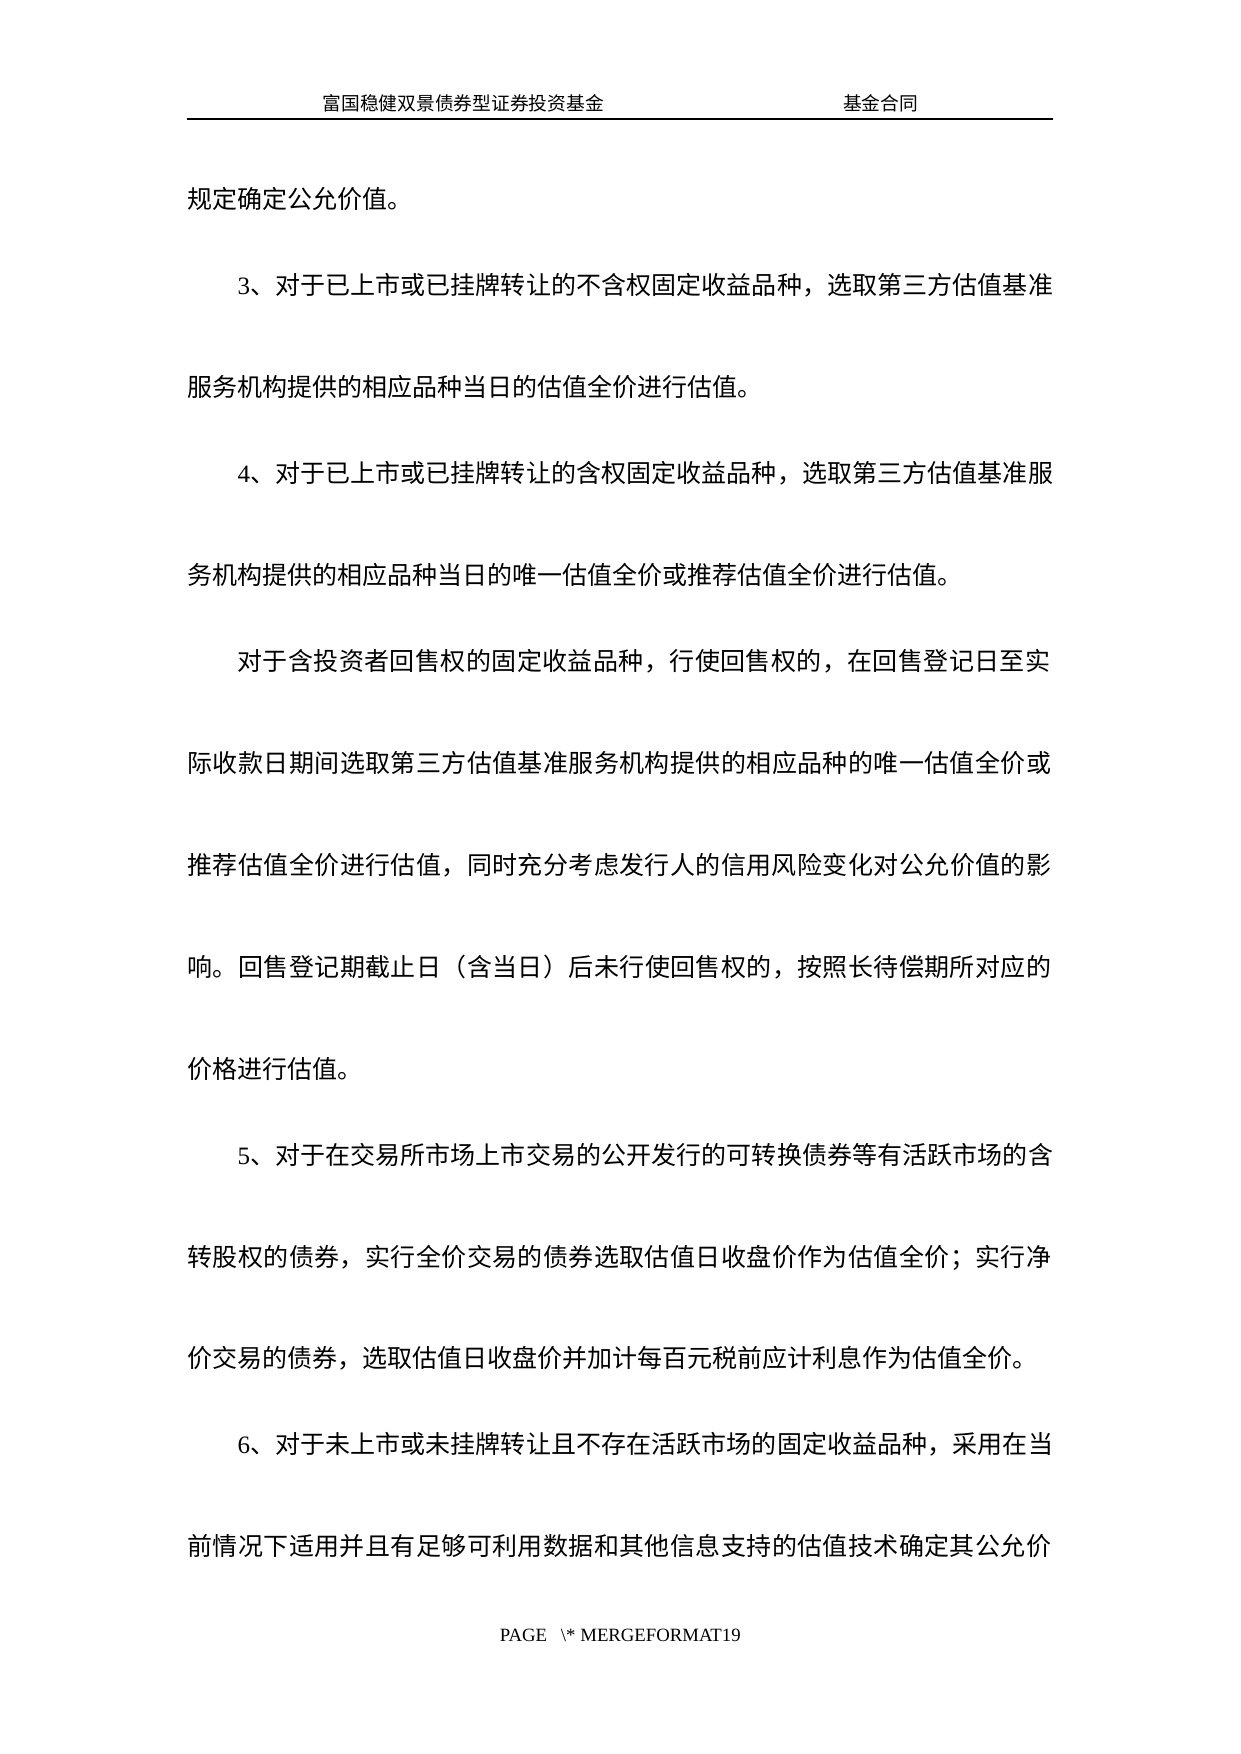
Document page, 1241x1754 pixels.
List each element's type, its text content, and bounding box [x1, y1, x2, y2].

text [187, 164, 1053, 232]
list 对于已上市或已挂牌转让的不含权固定收益品种，选取第三方估值基准服务机构提供的相应品种当日的估值全价进行估值。 [187, 250, 1053, 420]
list 对于已上市或已挂牌转让的含权固定收益品种，选取第三方估值基准服务机构提供的相应品种当日的唯一估值全价或推荐估值全价进行估值。 [187, 438, 1053, 608]
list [187, 1409, 1053, 1579]
text 对于含投资者回售权的固定收益品种，行使回售权的，在回售登记日至实际收款日期间选取第三方估值基准服务机构提供的相应品种的唯一估值全价或推荐估值全价进行估值，同时充分考虑发行人的信用风险变化对公允价值的影响。回售登记期截止日（含当日）后未行使回售权的，按照长待偿期所对应的价格进行估值。 [187, 626, 1053, 1101]
list 对于在交易所市场上市交易的公开发行的可转换债券等有活跃市场的含转股权的债券，实行全价交易的债券选取估值日收盘价作为估值全价；实行净价交易的债券，选取估值日收盘价并加计每百元税前应计利息作为估值全价。 [187, 1119, 1053, 1391]
